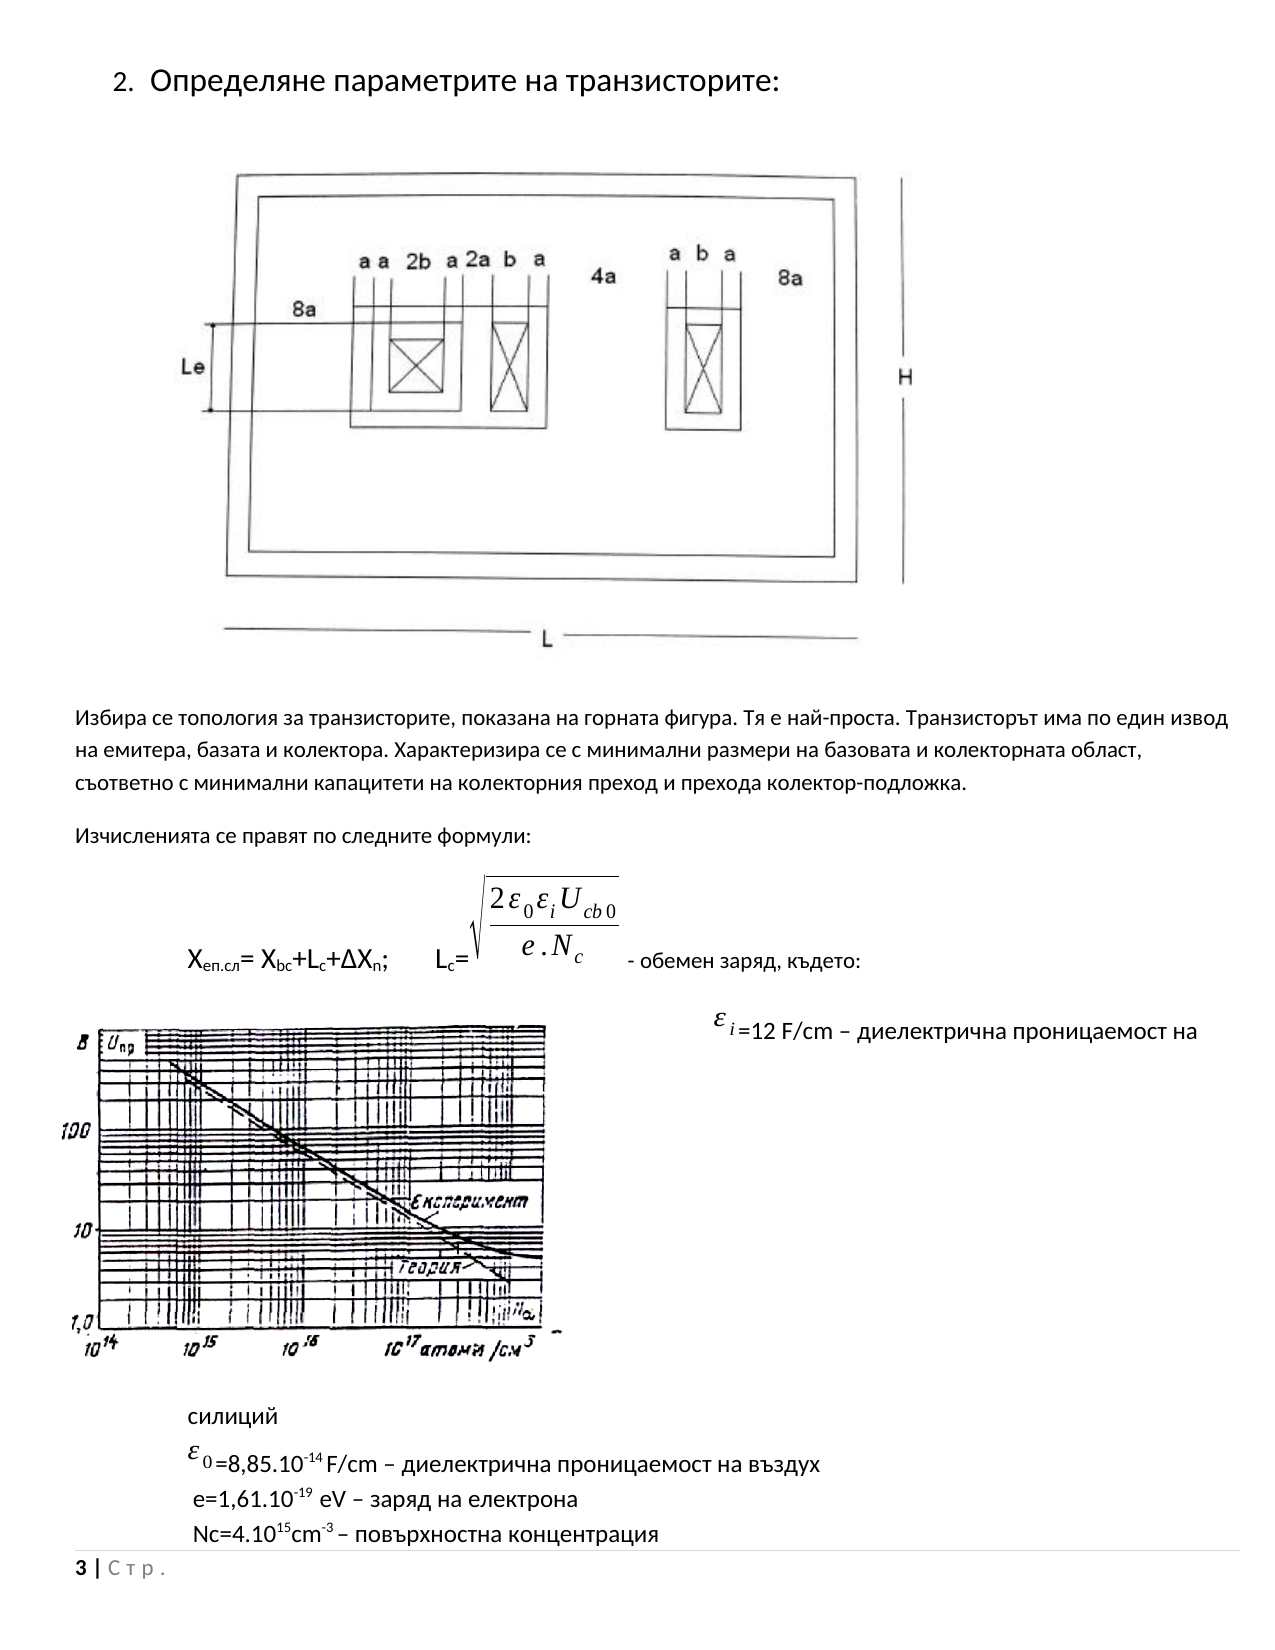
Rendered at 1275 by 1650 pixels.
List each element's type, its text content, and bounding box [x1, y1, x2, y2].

list Oпределяне параметрите на транзисторите: [112, 59, 1240, 100]
picture [61, 1020, 583, 1370]
text Xеп.сл= Xbc+Lc+∆Xn; Lc= - обемен заряд, където: [187, 874, 1240, 976]
text Изчисленията се правят по следните формули: [75, 821, 1240, 849]
text =12 F/cm – диелектрична проницаемост на силиций =8,85.10-14 F/cm – диелектрична проницаемост на въздух e=1,61.10-19 eV – заряд на електрона Nc=4.1015cm-3 – повърхностна концентрация [187, 1002, 1240, 1548]
text Избира се топология за транзисторите, показана на горната фигура. Тя е най-проста. Транзисторът има по един извод на емитера, базата и колектора. Характеризира се с минимални размери на базовата и колекторната област, съответно с минимални капацитети на колекторния преход и прехода колектор-подложка. [75, 703, 1240, 796]
